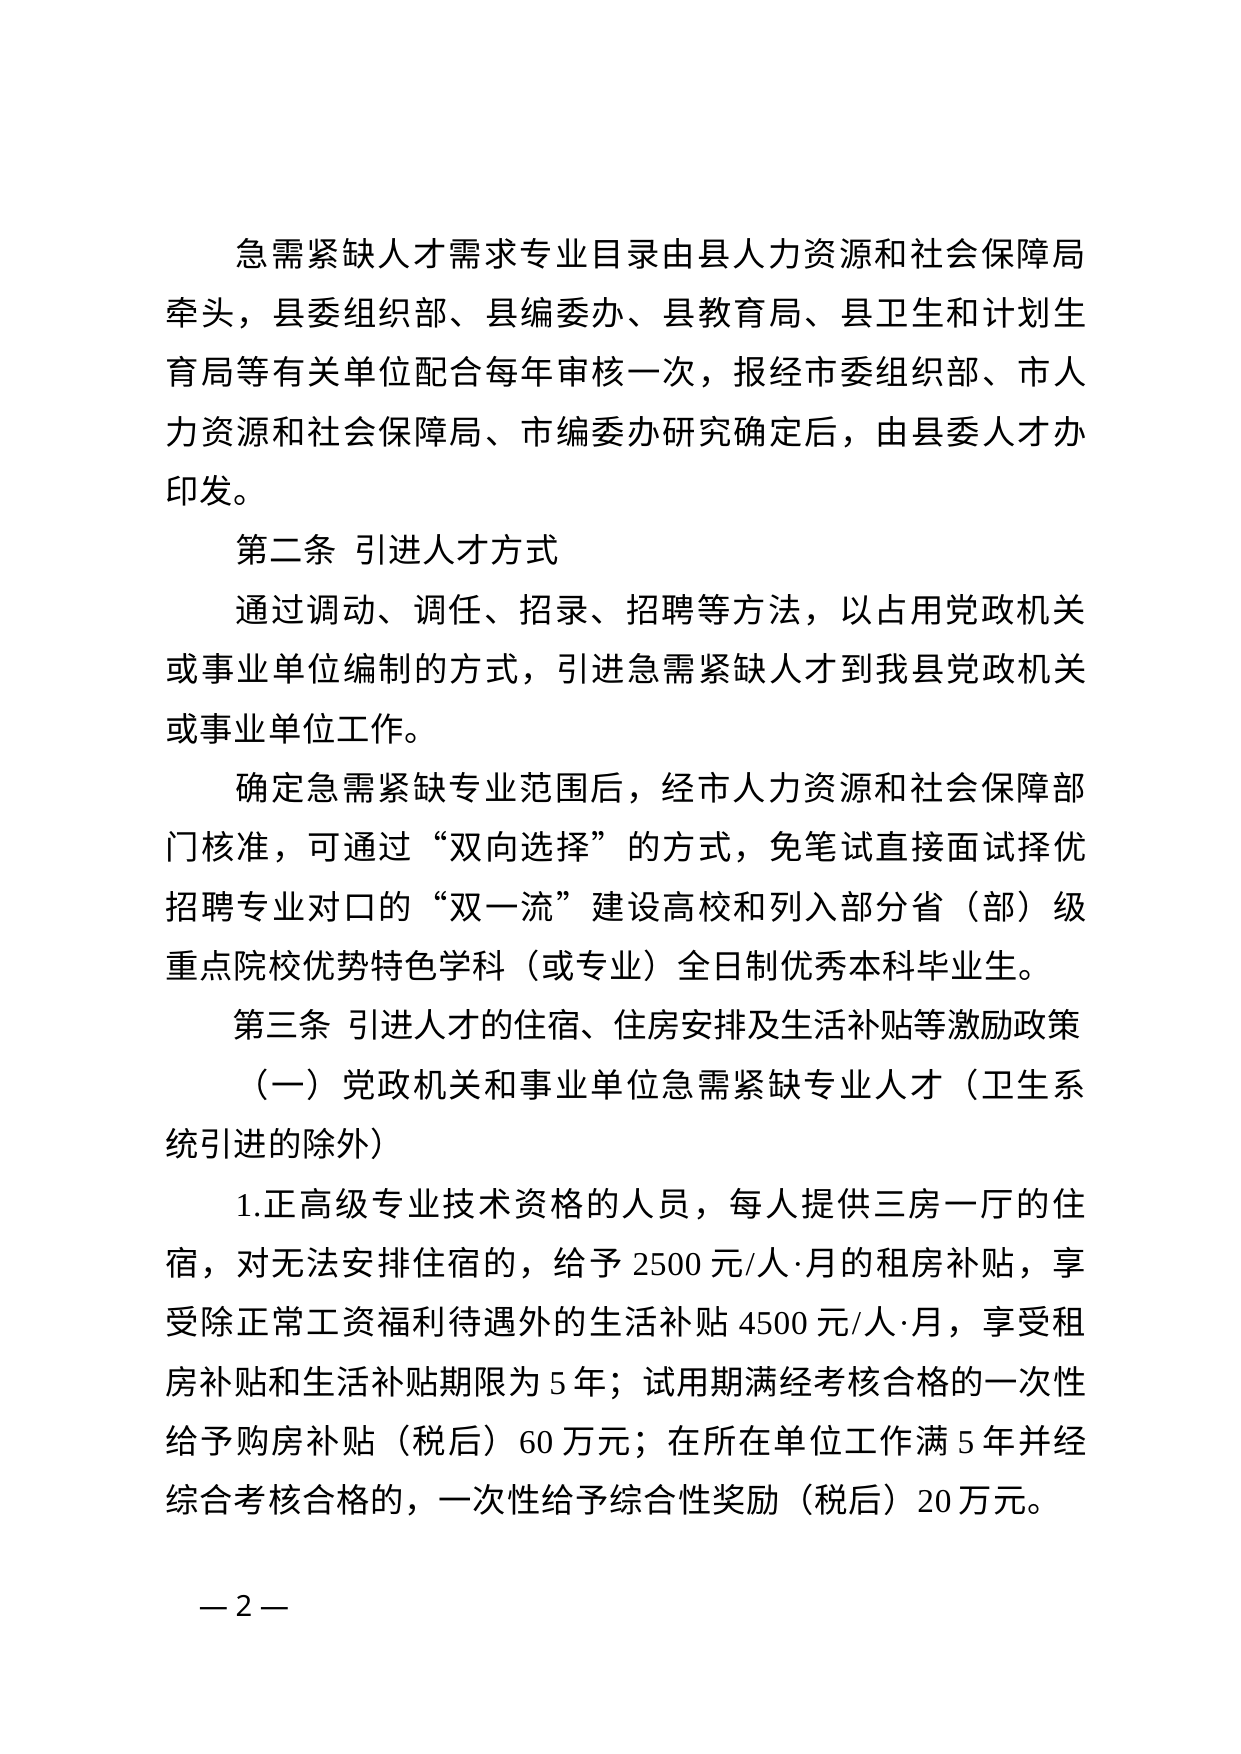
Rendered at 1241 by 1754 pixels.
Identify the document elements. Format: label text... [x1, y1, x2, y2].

text （一）党政机关和事业单位急需紧缺专业人才（卫生系统引进的除外） [165, 1050, 1087, 1168]
text 第二条 引进人才方式 [165, 515, 1087, 575]
text 通过调动、调任、招录、招聘等方法，以占用党政机关或事业单位编制的方式，引进急需紧缺人才到我县党政机关或事业单位工作。 [165, 575, 1087, 753]
text 第三条 引进人才的住宿、住房安排及生活补贴等激励政策 [165, 990, 1087, 1050]
text 确定急需紧缺专业范围后，经市人力资源和社会保障部门核准，可通过“双向选择”的方式，免笔试直接面试择优招聘专业对口的“双一流”建设高校和列入部分省（部）级重点院校优势特色学科（或专业）全日制优秀本科毕业生。 [165, 753, 1087, 990]
text 1.正高级专业技术资格的人员，每人提供三房一厅的住宿，对无法安排住宿的，给予2500元/人·月的租房补贴，享受除正常工资福利待遇外的生活补贴4500元/人·月，享受租房补贴和生活补贴期限为5年；试用期满经考核合格的一次性给予购房补贴（税后）60万元；在所在单位工作满5年并经综合考核合格的，一次性给予综合性奖励（税后）20万元。 [165, 1168, 1087, 1525]
text 急需紧缺人才需求专业目录由县人力资源和社会保障局牵头，县委组织部、县编委办、县教育局、县卫生和计划生育局等有关单位配合每年审核一次，报经市委组织部、市人力资源和社会保障局、市编委办研究确定后，由县委人才办印发。 [165, 218, 1087, 515]
